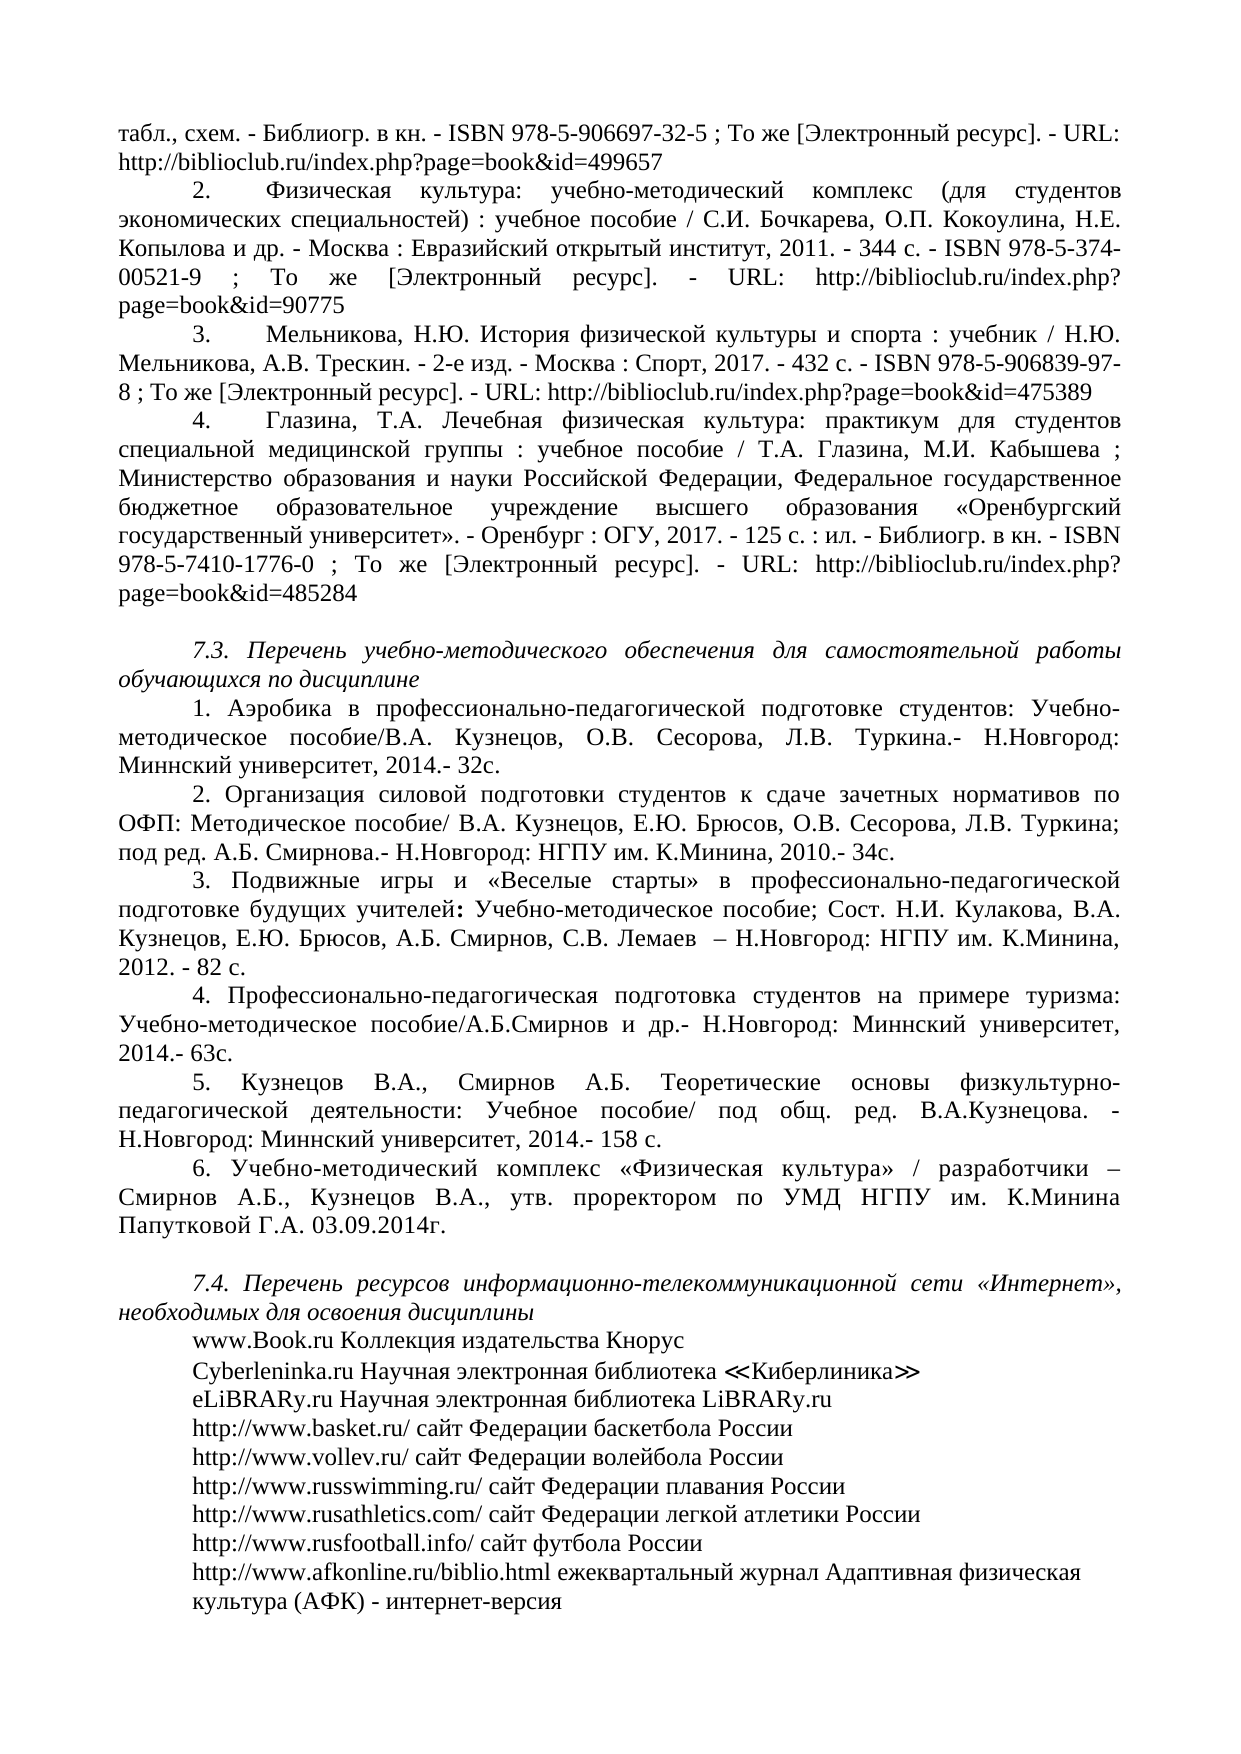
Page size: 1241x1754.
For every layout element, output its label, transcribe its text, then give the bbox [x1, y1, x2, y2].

text 4. Профессионально-педагогическая подготовка студентов на примере туризма: Учебно-методическое пособие/А.Б.Смирнов и др.- Н.Новгород: Миннский университет, 2014.- 63с. [118, 981, 1122, 1067]
text http://www.afkonline.ru/biblio.html ежеквартальный журнал Адаптивная физическая [118, 1557, 1122, 1586]
text 2. Физическая культура: учебно-методический комплекс (для студентов экономических специальностей) : учебное пособие / С.И. Бочкарева, О.П. Кокоулина, Н.Е. Копылова и др. - Москва : Евразийский открытый институт, 2011. - 344 с. - ISBN 978-5-374-00521-9 ; То же [Электронный ресурс]. - URL: http://biblioclub.ru/index.php?page=book&id=90775 [118, 176, 1122, 319]
text http://www.vollev.ru/ сайт Федерации волейбола России [118, 1442, 1122, 1471]
text Cyberleninka.ru Научная электронная библиотека ≪Киберлиника≫ [118, 1354, 1122, 1384]
text 2. Организация силовой подготовки студентов к сдаче зачетных нормативов по ОФП: Методическое пособие/ В.А. Кузнецов, Е.Ю. Брюсов, О.В. Сесорова, Л.В. Туркина; под ред. А.Б. Смирнова.- Н.Новгород: НГПУ им. К.Минина, 2010.- 34с. [118, 779, 1122, 866]
text http://www.russwimming.ru/ сайт Федерации плавания России [118, 1471, 1122, 1499]
text eLiBRARy.ru Научная электронная библиотека LiBRARy.ru [118, 1384, 1122, 1413]
text 7.3. Перечень учебно-методического обеспечения для самостоятельной работы обучающихся по дисциплине [118, 636, 1122, 693]
text http://www.rusathletics.com/ сайт Федерации легкой атлетики России [118, 1499, 1122, 1528]
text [118, 118, 1122, 176]
text культура (АФК) - интернет-версия [118, 1586, 1122, 1614]
text 1. Аэробика в профессионально-педагогической подготовке студентов: Учебно-методическое пособие/В.А. Кузнецов, О.В. Сесорова, Л.В. Туркина.- Н.Новгород: Миннский университет, 2014.- 32с. [118, 693, 1122, 779]
text 7.4. Перечень ресурсов информационно-телекоммуникационной сети «Интернет», необходимых для освоения дисциплины [118, 1268, 1122, 1326]
text www.Book.ru Коллекция издательства Кнорус [118, 1326, 1122, 1354]
text http://www.rusfootball.info/ сайт футбола России [118, 1528, 1122, 1557]
text 3. Мельникова, Н.Ю. История физической культуры и спорта : учебник / Н.Ю. Мельникова, А.В. Трескин. - 2-е изд. - Москва : Спорт, 2017. - 432 с. - ISBN 978-5-906839-97-8 ; То же [Электронный ресурс]. - URL: http://biblioclub.ru/index.php?page=book&id=475389 [118, 319, 1122, 406]
text 6. Учебно-методический комплекс «Физическая культура» / разработчики – Смирнов А.Б., Кузнецов В.А., утв. проректором по УМД НГПУ им. К.Минина Папутковой Г.А. 03.09.2014г. [118, 1153, 1122, 1239]
text 5. Кузнецов В.А., Смирнов А.Б. Теоретические основы физкультурно-педагогической деятельности: Учебное пособие/ под общ. ред. В.А.Кузнецова. - Н.Новгород: Миннский университет, 2014.- 158 с. [118, 1067, 1122, 1153]
text 4. Глазина, Т.А. Лечебная физическая культура: практикум для студентов специальной медицинской группы : учебное пособие / Т.А. Глазина, М.И. Кабышева ; Министерство образования и науки Российской Федерации, Федеральное государственное бюджетное образовательное учреждение высшего образования «Оренбургский государственный университет». - Оренбург : ОГУ, 2017. - 125 с. : ил. - Библиогр. в кн. - ISBN 978-5-7410-1776-0 ; То же [Электронный ресурс]. - URL: http://biblioclub.ru/index.php?page=book&id=485284 [118, 406, 1122, 607]
text http://www.basket.ru/ сайт Федерации баскетбола России [118, 1413, 1122, 1442]
text 3. Подвижные игры и «Веселые старты» в профессионально-педагогической подготовке будущих учителей: Учебно-методическое пособие; Сост. Н.И. Кулакова, В.А. Кузнецов, Е.Ю. Брюсов, А.Б. Смирнов, С.В. Лемаев – Н.Новгород: НГПУ им. К.Минина, 2012. - 82 с. [118, 866, 1122, 981]
